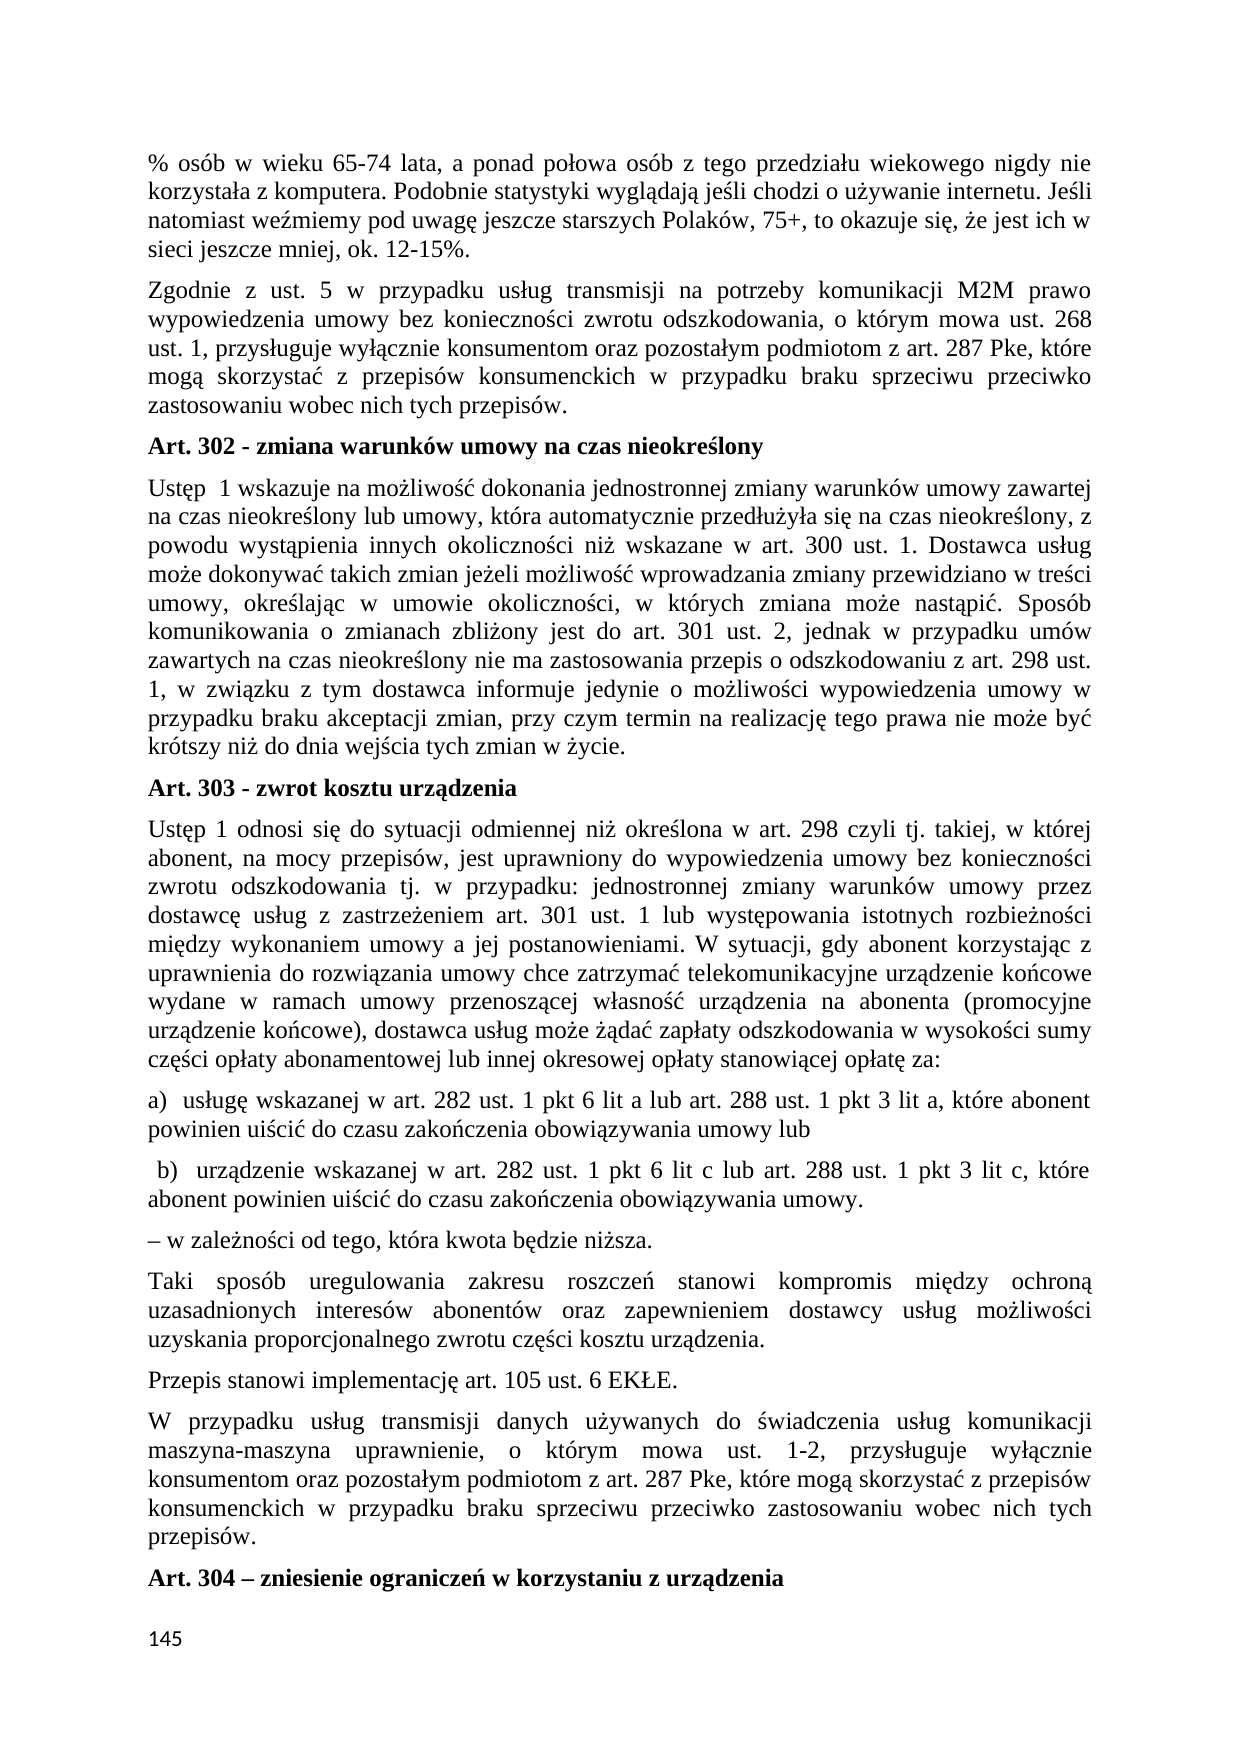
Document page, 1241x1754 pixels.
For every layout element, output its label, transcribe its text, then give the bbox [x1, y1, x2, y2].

text Art. 304 – zniesienie ograniczeń w korzystaniu z urządzenia [148, 1563, 1093, 1591]
text Taki sposób uregulowania zakresu roszczeń stanowi kompromis między ochroną uzasadnionych interesów abonentów oraz zapewnieniem dostawcy usług możliwości uzyskania proporcjonalnego zwrotu części kosztu urządzenia. [148, 1266, 1093, 1353]
text Zgodnie z ust. 5 w przypadku usług transmisji na potrzeby komunikacji M2M prawo wypowiedzenia umowy bez konieczności zwrotu odszkodowania, o którym mowa ust. 268 ust. 1, przysługuje wyłącznie konsumentom oraz pozostałym podmiotom z art. 287 Pke, które mogą skorzystać z przepisów konsumenckich w przypadku braku sprzeciwu przeciwko zastosowaniu wobec nich tych przepisów. [148, 275, 1093, 419]
text Art. 302 - zmiana warunków umowy na czas nieokreślony [148, 431, 1093, 460]
text W przypadku usług transmisji danych używanych do świadczenia usług komunikacji maszyna-maszyna uprawnienie, o którym mowa ust. 1-2, przysługuje wyłącznie konsumentom oraz pozostałym podmiotom z art. 287 Pke, które mogą skorzystać z przepisów konsumenckich w przypadku braku sprzeciwu przeciwko zastosowaniu wobec nich tych przepisów. [148, 1406, 1093, 1550]
text Przepis stanowi implementację art. 105 ust. 6 EKŁE. [148, 1365, 1093, 1394]
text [148, 148, 1093, 263]
text – w zależności od tego, która kwota będzie niższa. [148, 1225, 1093, 1254]
text b) urządzenie wskazanej w art. 282 ust. 1 pkt 6 lit c lub art. 288 ust. 1 pkt 3 lit c, które abonent powinien uiścić do czasu zakończenia obowiązywania umowy. [148, 1155, 1093, 1213]
text a) usługę wskazanej w art. 282 ust. 1 pkt 6 lit a lub art. 288 ust. 1 pkt 3 lit a, które abonent powinien uiścić do czasu zakończenia obowiązywania umowy lub [148, 1085, 1093, 1143]
text Ustęp 1 odnosi się do sytuacji odmiennej niż określona w art. 298 czyli tj. takiej, w której abonent, na mocy przepisów, jest uprawniony do wypowiedzenia umowy bez konieczności zwrotu odszkodowania tj. w przypadku: jednostronnej zmiany warunków umowy przez dostawcę usług z zastrzeżeniem art. 301 ust. 1 lub występowania istotnych rozbieżności między wykonaniem umowy a jej postanowieniami. W sytuacji, gdy abonent korzystając z uprawnienia do rozwiązania umowy chce zatrzymać telekomunikacyjne urządzenie końcowe wydane w ramach umowy przenoszącej własność urządzenia na abonenta (promocyjne urządzenie końcowe), dostawca usług może żądać zapłaty odszkodowania w wysokości sumy części opłaty abonamentowej lub innej okresowej opłaty stanowiącej opłatę za: [148, 814, 1093, 1073]
text Ustęp 1 wskazuje na możliwość dokonania jednostronnej zmiany warunków umowy zawartej na czas nieokreślony lub umowy, która automatycznie przedłużyła się na czas nieokreślony, z powodu wystąpienia innych okoliczności niż wskazane w art. 300 ust. 1. Dostawca usług może dokonywać takich zmian jeżeli możliwość wprowadzania zmiany przewidziano w treści umowy, określając w umowie okoliczności, w których zmiana może nastąpić. Sposób komunikowania o zmianach zbliżony jest do art. 301 ust. 2, jednak w przypadku umów zawartych na czas nieokreślony nie ma zastosowania przepis o odszkodowaniu z art. 298 ust. 1, w związku z tym dostawca informuje jedynie o możliwości wypowiedzenia umowy w przypadku braku akceptacji zmian, przy czym termin na realizację tego prawa nie może być krótszy niż do dnia wejścia tych zmian w życie. [148, 473, 1093, 760]
text Art. 303 - zwrot kosztu urządzenia [148, 773, 1093, 801]
